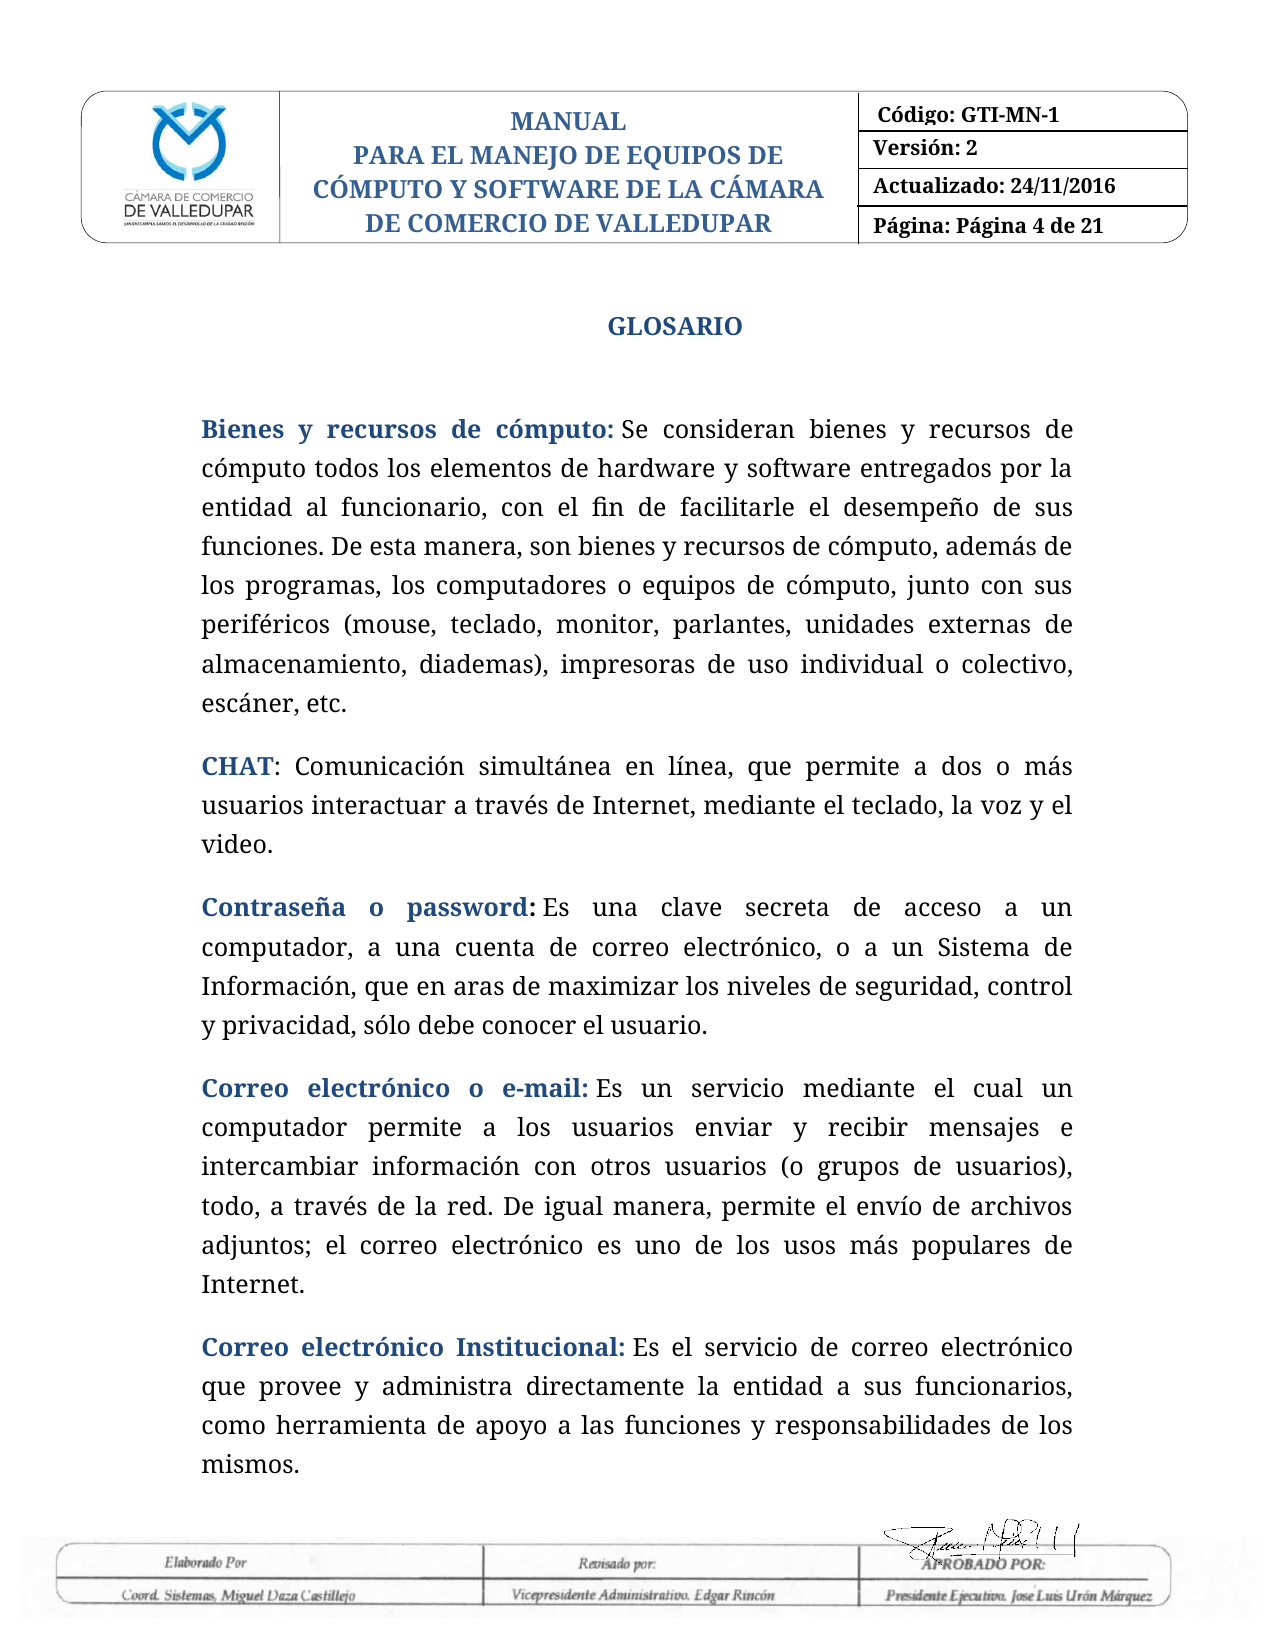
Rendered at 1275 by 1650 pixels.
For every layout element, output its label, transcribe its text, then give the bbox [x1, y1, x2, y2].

text Correo electrónico Institucional: Es el servicio de correo electrónico que provee y administra directamente la entidad a sus funcionarios, como herramienta de apoyo a las funciones y responsabilidades de los mismos. [201, 1330, 1074, 1481]
list GLOSARIO [252, 309, 1098, 343]
text Correo electrónico o e-mail: Es un servicio mediante el cual un computador permite a los usuarios enviar y recibir mensajes e intercambiar información con otros usuarios (o grupos de usuarios), todo, a través de la red. De igual manera, permite el envío de archivos adjuntos; el correo electrónico es uno de los usos más populares de Internet. [201, 1071, 1074, 1301]
text CHAT: Comunicación simultánea en línea, que permite a dos o más usuarios interactuar a través de Internet, mediante el teclado, la voz y el video. [201, 749, 1074, 861]
text Contraseña o password: Es una clave secreta de acceso a un computador, a una cuenta de correo electrónico, o a un Sistema de Información, que en aras de maximizar los niveles de seguridad, control y privacidad, sólo debe conocer el usuario. [201, 890, 1074, 1042]
picture [123, 102, 255, 226]
text Bienes y recursos de cómputo: Se consideran bienes y recursos de cómputo todos los elementos de hardware y software entregados por la entidad al funcionario, con el fin de facilitarle el desempeño de sus funciones. De esta manera, son bienes y recursos de cómputo, además de los programas, los computadores o equipos de cómputo, junto con sus periféricos (mouse, teclado, monitor, parlantes, unidades externas de almacenamiento, diademas), impresoras de uso individual o colectivo, escáner, etc. [201, 411, 1074, 719]
picture [4, 1515, 1275, 1619]
